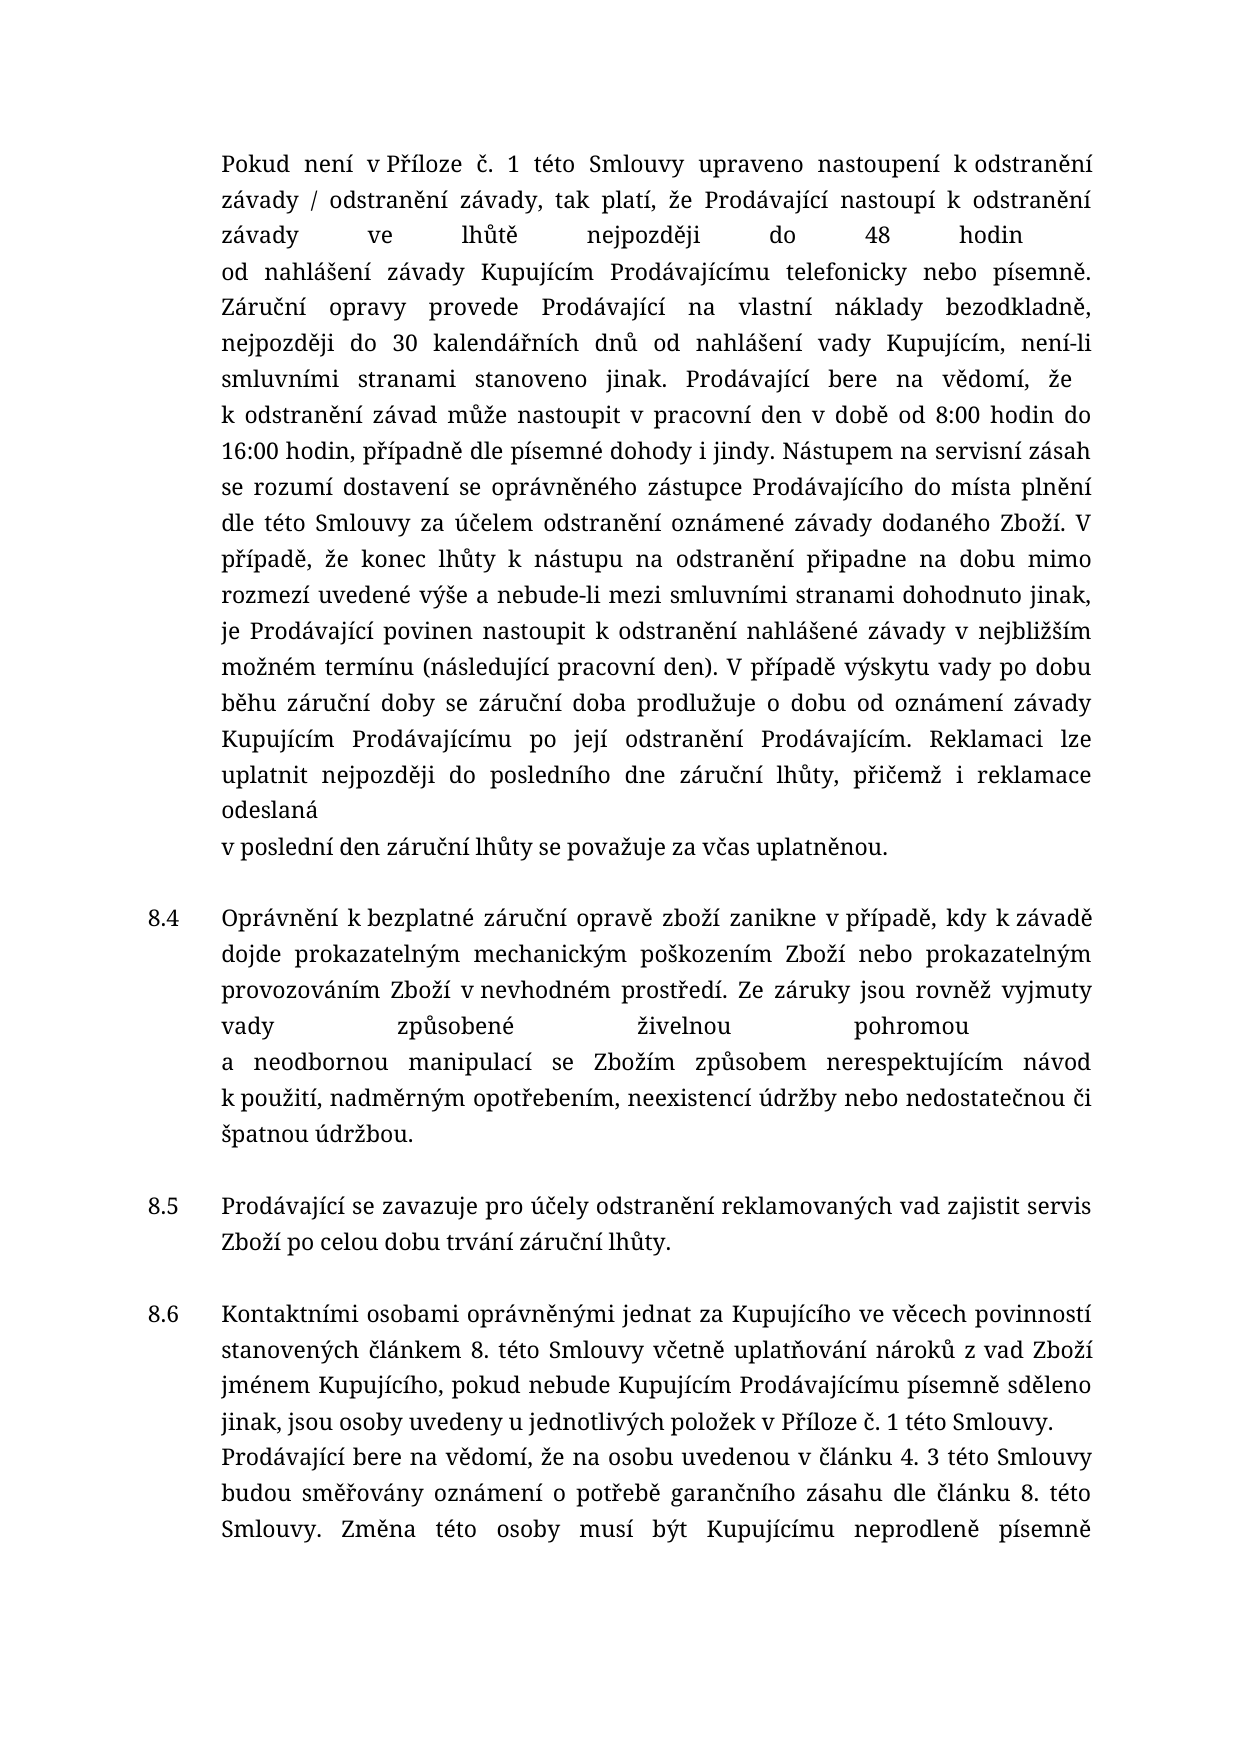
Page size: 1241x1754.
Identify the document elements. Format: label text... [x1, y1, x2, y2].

text 8.4 Oprávnění k bezplatné záruční opravě zboží zanikne v případě, kdy k závadě dojde prokazatelným mechanickým poškozením Zboží nebo prokazatelným provozováním Zboží v nevhodném prostředí. Ze záruky jsou rovněž vyjmuty vady způsobené živelnou pohromou a neodbornou manipulací se Zbožím způsobem nerespektujícím návod k použití, nadměrným opotřebením, neexistencí údržby nebo nedostatečnou či špatnou údržbou. [148, 902, 1093, 1149]
text Pokud není v Příloze č. 1 této Smlouvy upraveno nastoupení k odstranění závady / odstranění závady, tak platí, že Prodávající nastoupí k odstranění závady ve lhůtě nejpozději do 48 hodin od nahlášení závady Kupujícím Prodávajícímu telefonicky nebo písemně. Záruční opravy provede Prodávající na vlastní náklady bezodkladně, nejpozději do 30 kalendářních dnů od nahlášení vady Kupujícím, není-li smluvními stranami stanoveno jinak. Prodávající bere na vědomí, že k odstranění závad může nastoupit v pracovní den v době od 8:00 hodin do 16:00 hodin, případně dle písemné dohody i jindy. Nástupem na servisní zásah se rozumí dostavení se oprávněného zástupce Prodávajícího do místa plnění dle této Smlouvy za účelem odstranění oznámené závady dodaného Zboží. V případě, že konec lhůty k nástupu na odstranění připadne na dobu mimo rozmezí uvedené výše a nebude-li mezi smluvními stranami dohodnuto jinak, je Prodávající povinen nastoupit k odstranění nahlášené závady v nejbližším možném termínu (následující pracovní den). V případě výskytu vady po dobu běhu záruční doby se záruční doba prodlužuje o dobu od oznámení závady Kupujícím Prodávajícímu po její odstranění Prodávajícím. Reklamaci lze uplatnit nejpozději do posledního dne záruční lhůty, přičemž i reklamace odeslaná v poslední den záruční lhůty se považuje za včas uplatněnou. [221, 148, 1093, 862]
text 8.5 Prodávající se zavazuje pro účely odstranění reklamovaných vad zajistit servis Zboží po celou dobu trvání záruční lhůty. [148, 1190, 1093, 1257]
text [221, 1441, 1093, 1544]
text 8.6 Kontaktními osobami oprávněnými jednat za Kupujícího ve věcech povinností stanovených článkem 8. této Smlouvy včetně uplatňování nároků z vad Zboží jménem Kupujícího, pokud nebude Kupujícím Prodávajícímu písemně sděleno jinak, jsou osoby uvedeny u jednotlivých položek v Příloze č. 1 této Smlouvy. [148, 1298, 1093, 1437]
